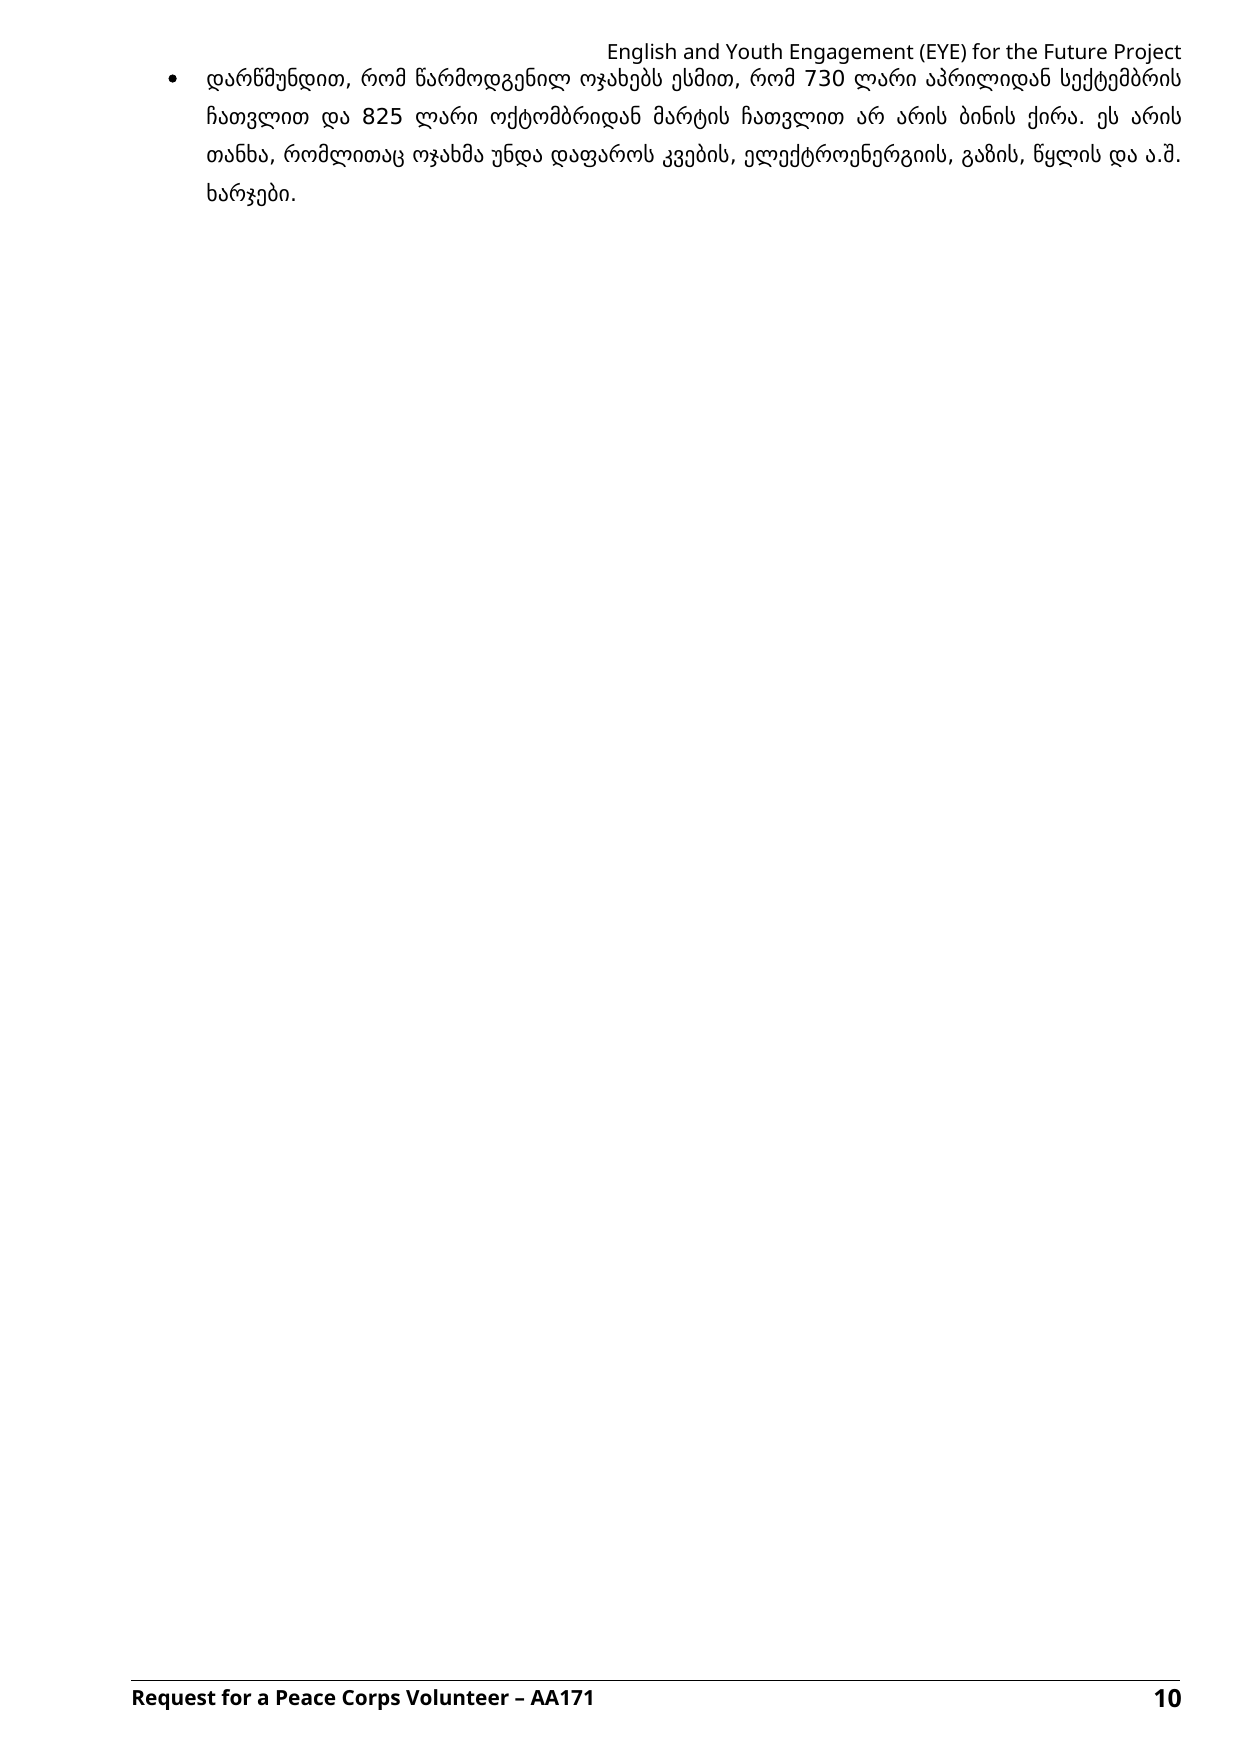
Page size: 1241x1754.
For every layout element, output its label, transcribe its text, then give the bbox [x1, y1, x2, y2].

list დარწმუნდით, რომ წარმოდგენილ ოჯახებს ესმით, რომ 730 ლარი აპრილიდან სექტემბრის ჩათვლით და 825 ლარი ოქტომბრიდან მარტის ჩათვლით არ არის ბინის ქირა. ეს არის თანხა, რომლითაც ოჯახმა უნდა დაფაროს კვების, ელექტროენერგიის, გაზის, წყლის და ა.შ. ხარჯები. [169, 66, 1182, 206]
